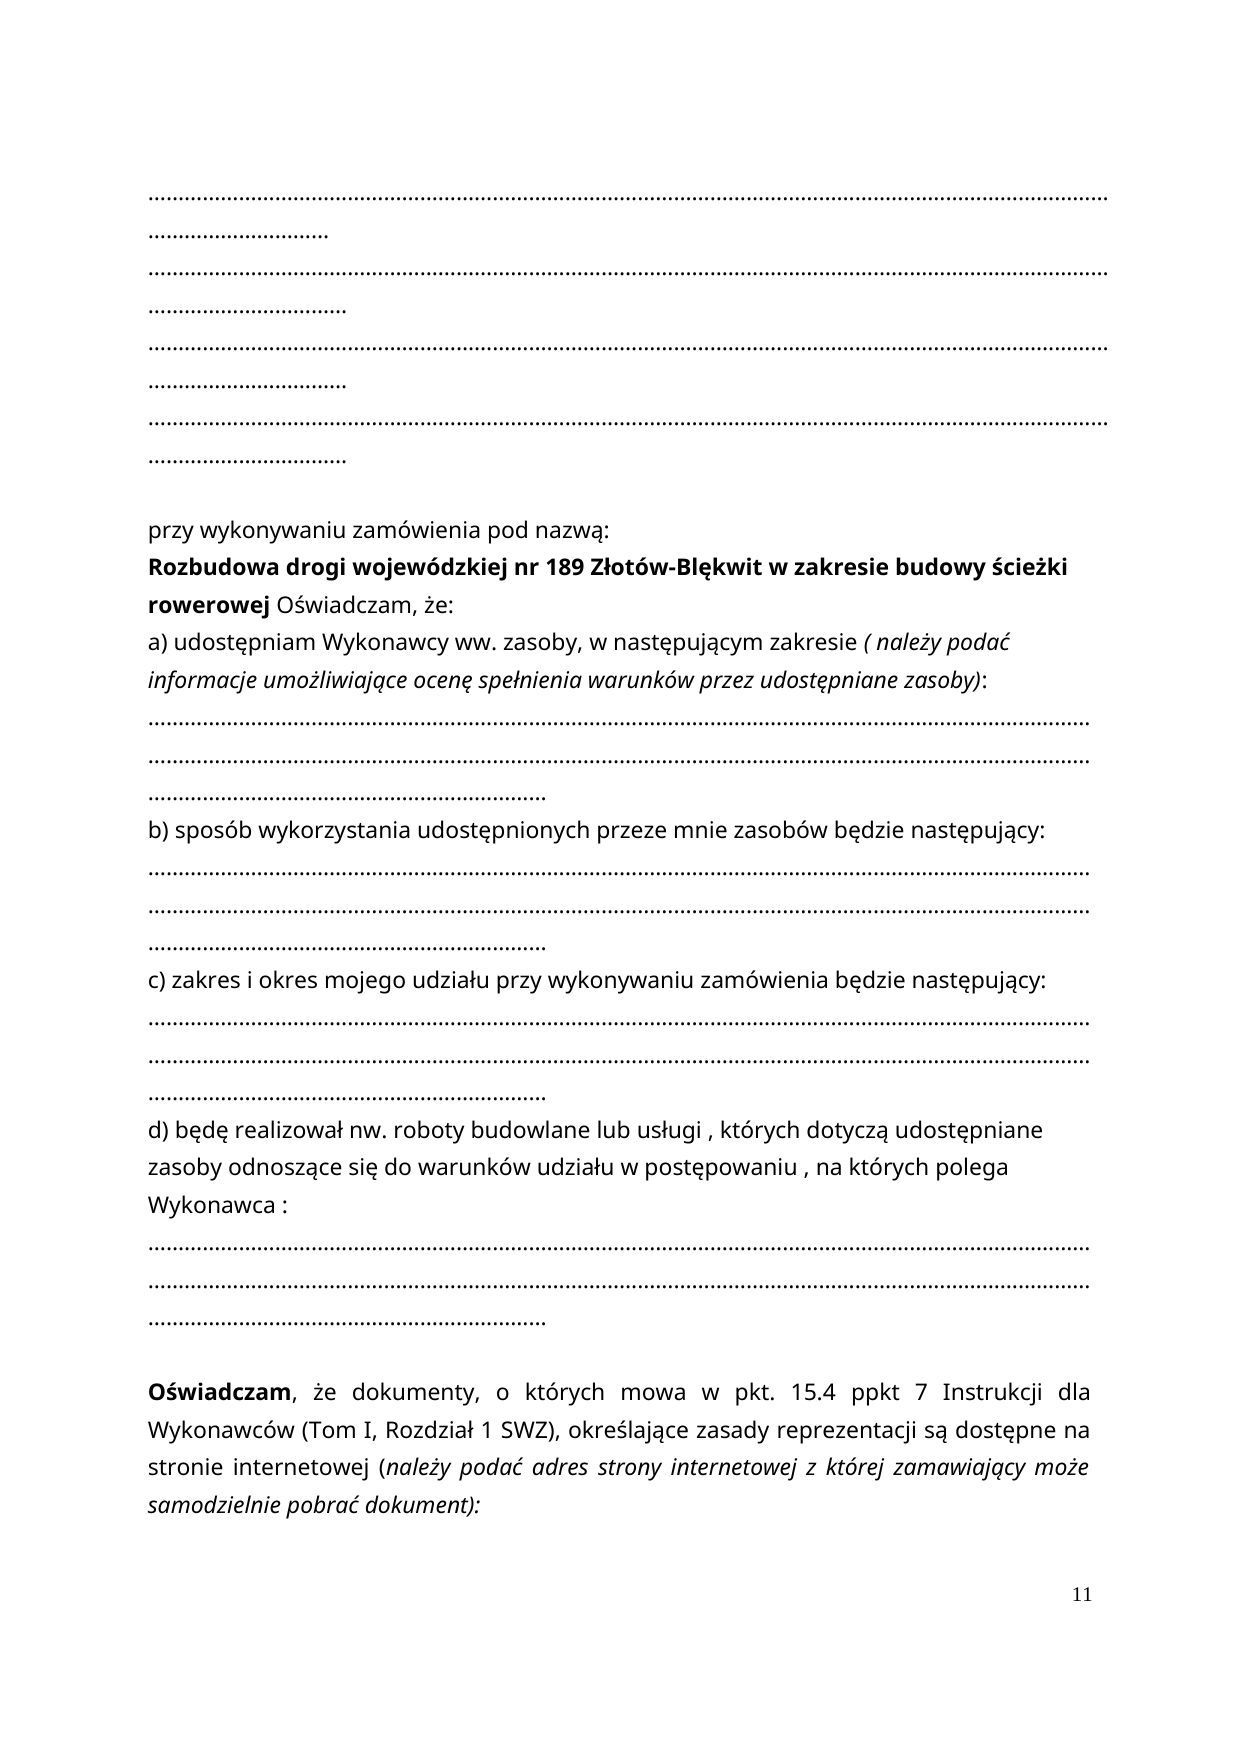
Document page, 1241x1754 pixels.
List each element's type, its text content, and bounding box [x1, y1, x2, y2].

text a) udostępniam Wykonawcy ww. zasoby, w następującym zakresie ( należy podać informacje umożliwiające ocenę spełnienia warunków przez udostępniane zasoby): ……………………………………………………………………………………………………………………………………………………………………………………………………………………………………………………………………………………………………………………………………………… [148, 626, 1092, 808]
text ……………………………………………………………………………………………………………………………………………………………………… [148, 176, 1122, 245]
text Rozbudowa drogi wojewódzkiej nr 189 Złotów-Blękwit w zakresie budowy ścieżki rowerowej Oświadczam, że: [148, 551, 1092, 620]
text d) będę realizował nw. roboty budowlane lub usługi , których dotyczą udostępniane zasoby odnoszące się do warunków udziału w postępowaniu , na których polega Wykonawca : ……………………………………………………………………………………………………………………………………………………………………………………………………………………………………………………………………………………………………………………………………………… [148, 1114, 1092, 1333]
text ……………………………………………………………………………………………………………………………………………………………………………………………………………………………………………………………………………………………………………………………………………… [148, 851, 1092, 958]
text ……………………………………………………………………………………………………………………………………………………………………………………………………………………………………………………………………………………………………………………………………………… [148, 1001, 1092, 1108]
text c) zakres i okres mojego udziału przy wykonywaniu zamówienia będzie następujący: [148, 964, 1092, 995]
text ………………………………………………………………………………………………………………………………………………………………………… [148, 401, 1122, 470]
text Oświadczam, że dokumenty, o których mowa w pkt. 15.4 ppkt 7 Instrukcji dla Wykonawców (Tom I, Rozdział 1 SWZ), określające zasady reprezentacji są dostępne na stronie internetowej (należy podać adres strony internetowej z której zamawiający może samodzielnie pobrać dokument): [148, 1376, 1092, 1520]
text ………………………………………………………………………………………………………………………………………………………………………… [148, 326, 1122, 395]
text b) sposób wykorzystania udostępnionych przeze mnie zasobów będzie następujący: [148, 814, 1092, 845]
text przy wykonywaniu zamówienia pod nazwą: [148, 514, 1092, 545]
text ………………………………………………………………………………………………………………………………………………………………………… [148, 251, 1122, 320]
